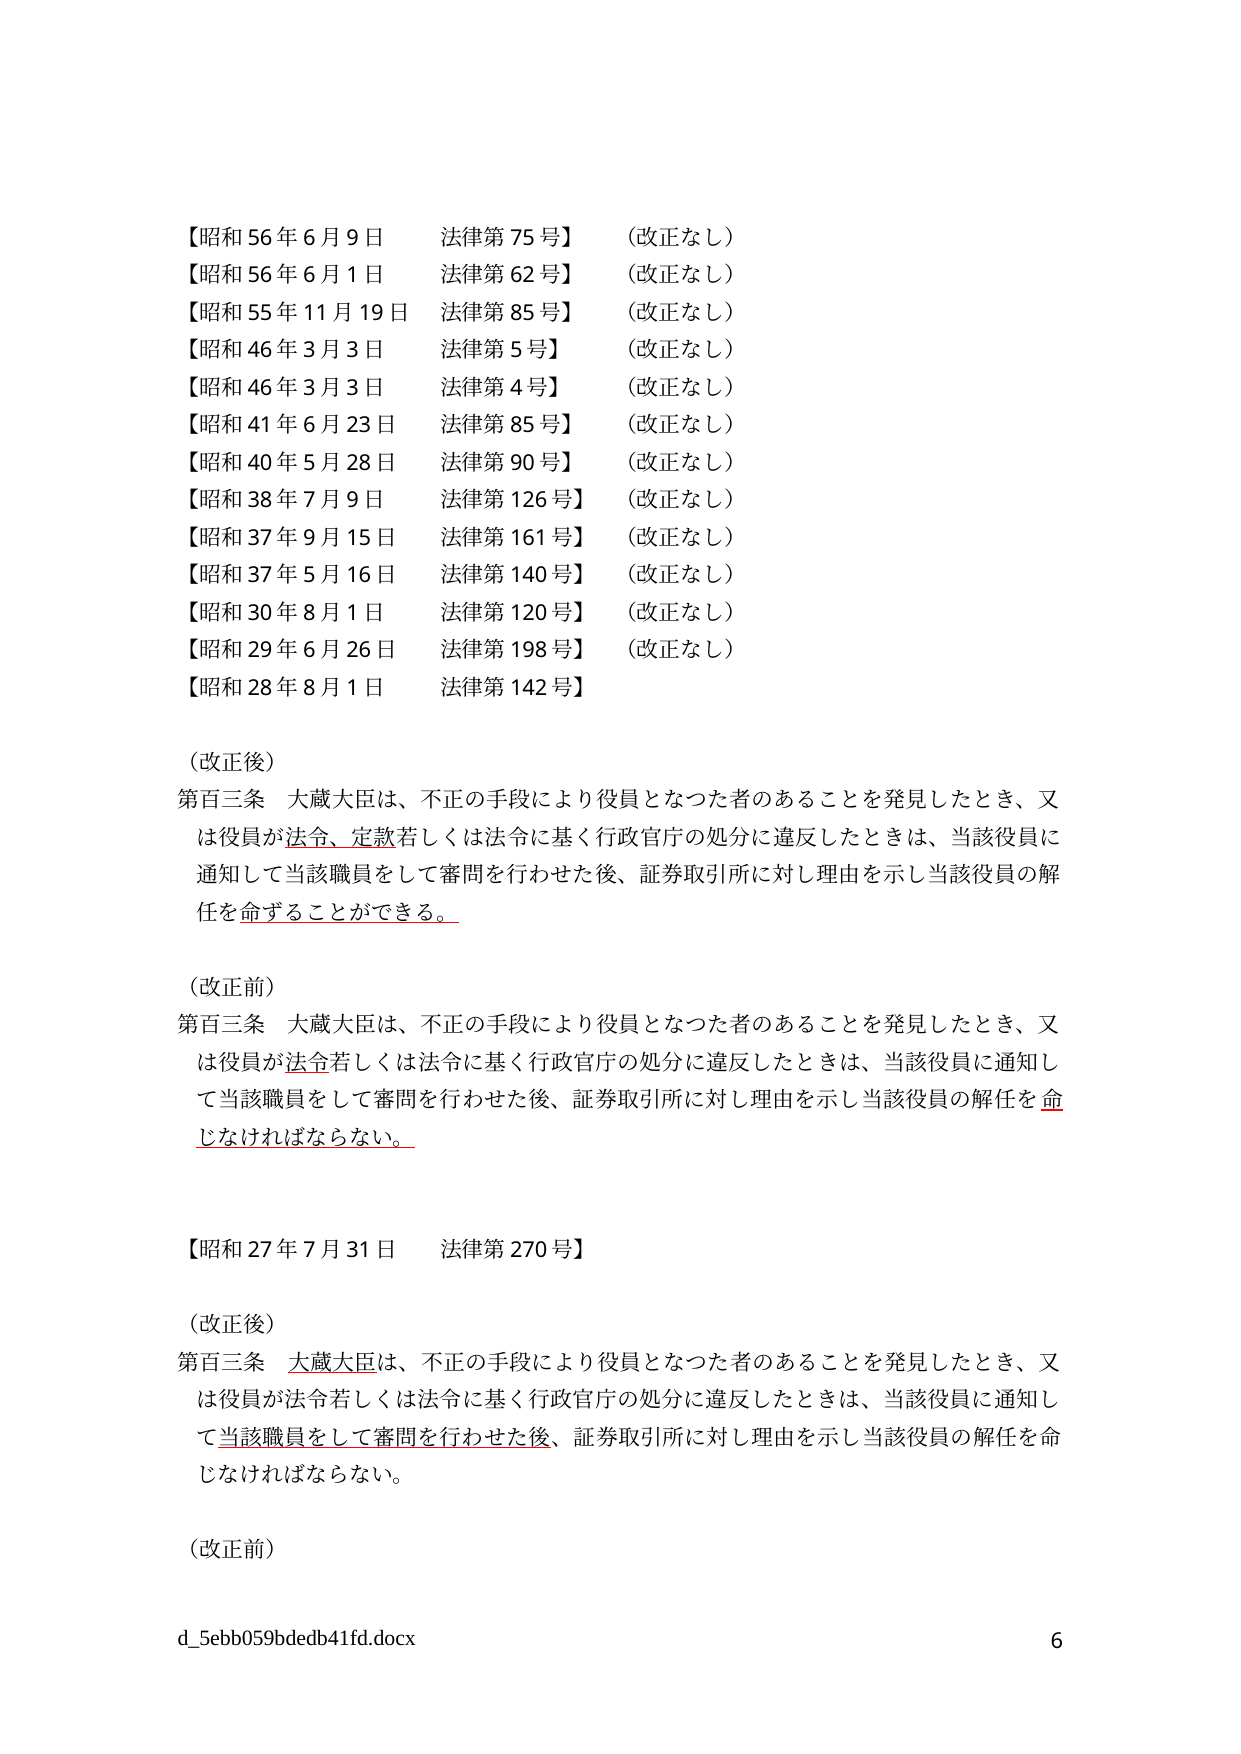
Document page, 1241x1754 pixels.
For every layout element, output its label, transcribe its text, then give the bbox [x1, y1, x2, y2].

text 第百三条 大蔵大臣は、不正の手段により役員となつた者のあることを発見したとき、又は役員が法令若しくは法令に基く行政官庁の処分に違反したときは、当該役員に通知して当該職員をして審問を行わせた後、証券取引所に対し理由を示し当該役員の解任を命じなければならない。 [177, 1342, 1063, 1492]
text 【昭和46年3月3日 法律第4号】 （改正なし） [177, 367, 1063, 404]
text （改正前） [177, 1529, 1063, 1567]
text 【昭和46年3月3日 法律第5号】 （改正なし） [177, 329, 1063, 367]
text 【昭和29年6月26日 法律第198号】 （改正なし） [177, 629, 1063, 667]
text 第百三条 大蔵大臣は、不正の手段により役員となつた者のあることを発見したとき、又は役員が法令、定款若しくは法令に基く行政官庁の処分に違反したときは、当該役員に通知して当該職員をして審問を行わせた後、証券取引所に対し理由を示し当該役員の解任を命ずることができる。 [177, 779, 1063, 929]
text 【昭和38年7月9日 法律第126号】 （改正なし） [177, 479, 1063, 517]
text 【昭和37年9月15日 法律第161号】 （改正なし） [177, 517, 1063, 554]
text （改正前） [177, 967, 1063, 1004]
text （改正後） [177, 742, 1063, 779]
text 【昭和37年5月16日 法律第140号】 （改正なし） [177, 554, 1063, 592]
text 【昭和40年5月28日 法律第90号】 （改正なし） [177, 442, 1063, 479]
text 第百三条 大蔵大臣は、不正の手段により役員となつた者のあることを発見したとき、又は役員が法令若しくは法令に基く行政官庁の処分に違反したときは、当該役員に通知して当該職員をして審問を行わせた後、証券取引所に対し理由を示し当該役員の解任を命じなければならない。 [177, 1004, 1063, 1154]
text （改正後） [177, 1304, 1063, 1342]
text 【昭和28年8月1日 法律第142号】 [177, 667, 1063, 704]
text 【昭和56年6月1日 法律第62号】 （改正なし） [177, 254, 1063, 292]
text 【昭和41年6月23日 法律第85号】 （改正なし） [177, 404, 1063, 442]
text 【昭和27年7月31日 法律第270号】 [177, 1229, 1063, 1267]
text 【昭和55年11月19日 法律第85号】 （改正なし） [177, 292, 1063, 329]
text 【昭和30年8月1日 法律第120号】 （改正なし） [177, 592, 1063, 629]
text 【昭和56年6月9日 法律第75号】 （改正なし） [177, 217, 1063, 254]
